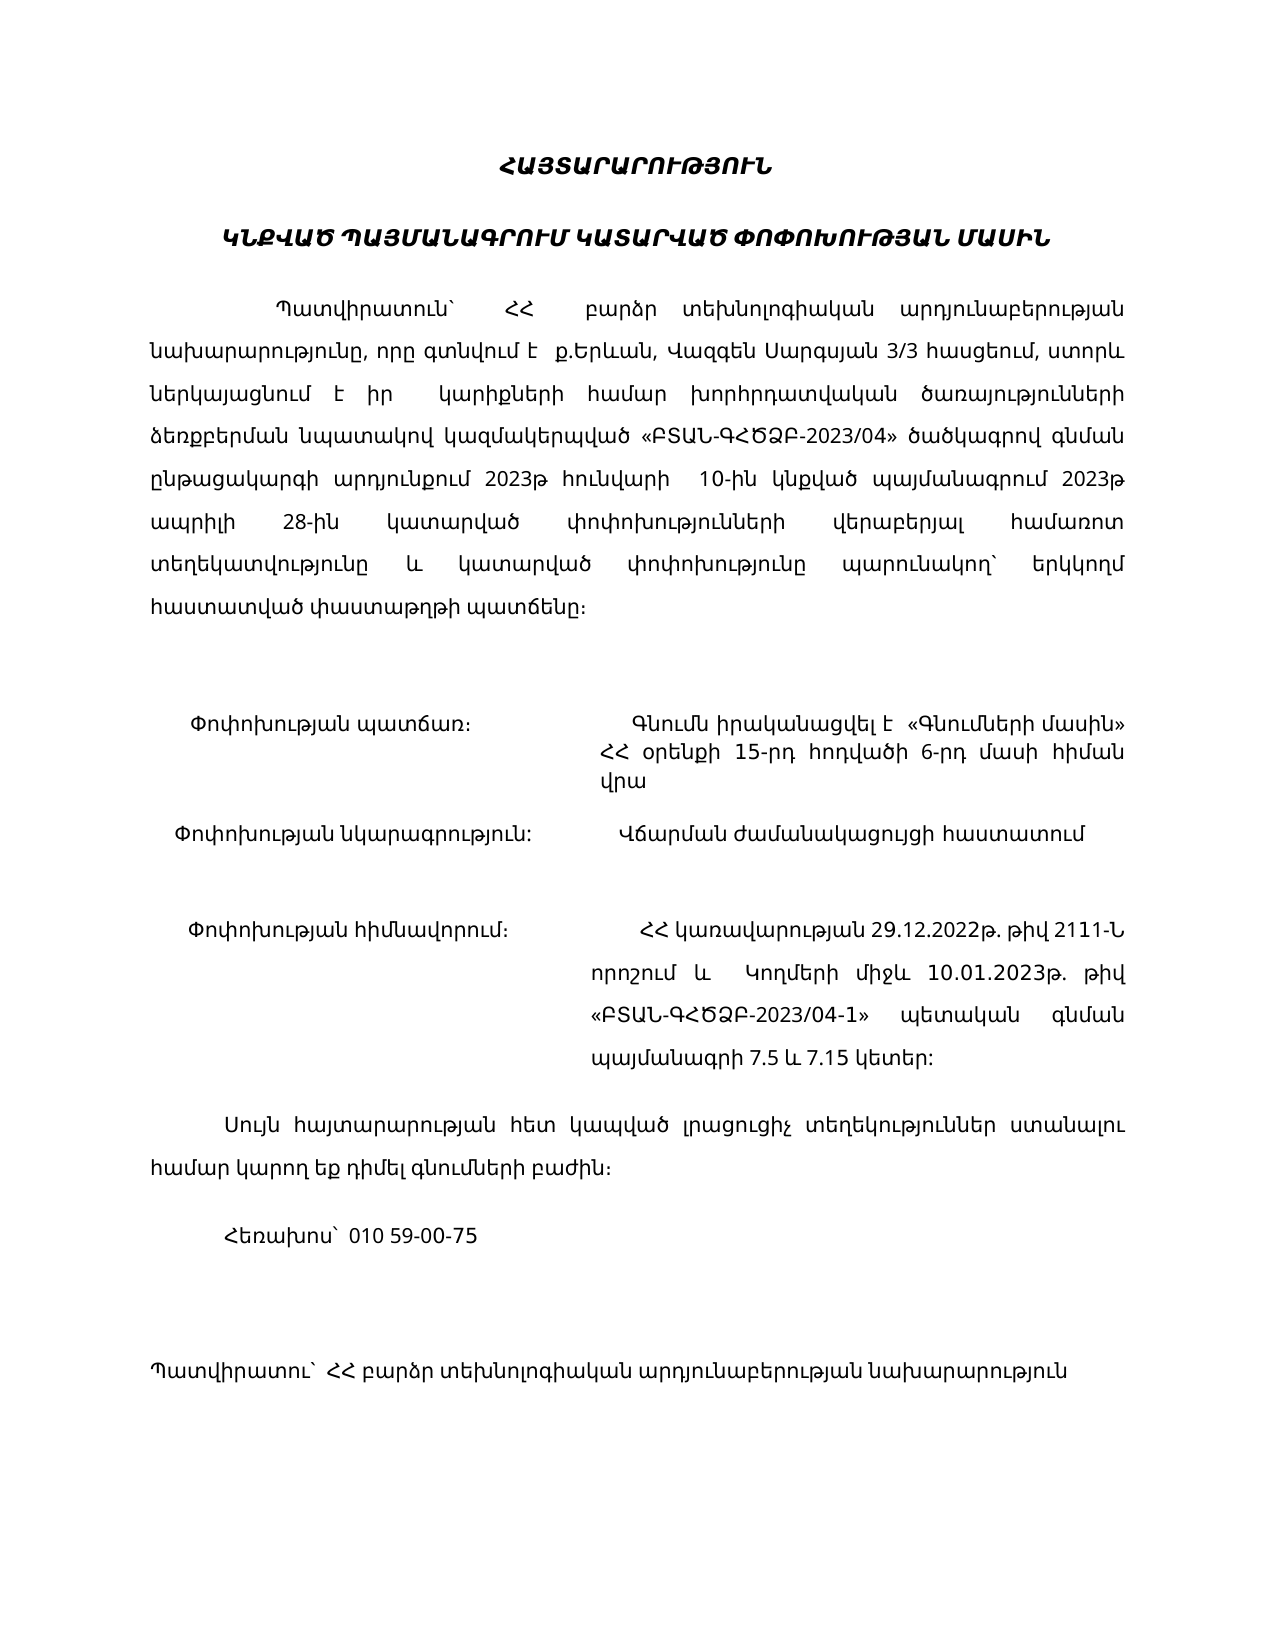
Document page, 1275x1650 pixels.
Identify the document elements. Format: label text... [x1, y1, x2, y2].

text ՀԱՅՏԱՐԱՐՈՒԹՅՈՒՆ [150, 150, 1125, 181]
text Սույն հայտարարության հետ կապված լրացուցիչ տեղեկություններ ստանալու համար կարող եք դիմել գնումների բաժին։ [150, 1111, 1125, 1182]
text Փոփոխության նկարագրություն: Վճարման ժամանակացույցի հաստատում [169, 819, 1125, 848]
text Հեռախոս՝ 010 59-00-75 [150, 1221, 1125, 1249]
text Փոփոխության հիմնավորում։ ՀՀ կառավարության 29.12.2022թ. թիվ 2111-Ն որոշում և Կողմերի միջև 10.01.2023թ. թիվ «ԲՏԱՆ-ԳՀԾՁԲ-2023/04-1» պետական գնման պայմանագրի 7.5 և 7.15 կետեր: [0, 915, 1125, 1071]
text Փոփոխության պատճառ։ Գնումն իրականացվել է «Գնումների մասին» ՀՀ օրենքի 15-րդ հոդվածի 6-րդ մասի հիման վրա [47, 709, 1125, 794]
text Պատվիրատու` ՀՀ բարձր տեխնոլոգիական արդյունաբերության նախարարություն [150, 1356, 1125, 1384]
text Պատվիրատուն` ՀՀ բարձր տեխնոլոգիական արդյունաբերության նախարարությունը, որը գտնվում է ք.Երևան, Վազգեն Սարգսյան 3/3 հասցեում, ստորև ներկայացնում է իր կարիքների համար խորհրդատվական ծառայությունների ձեռքբերման նպատակով կազմակերպված «ԲՏԱՆ-ԳՀԾՁԲ-2023/04» ծածկագրով գնման ընթացակարգի արդյունքում 2023թ հունվարի 10-ին կնքված պայմանագրում 2023թ ապրիլի 28-ին կատարված փոփոխությունների վերաբերյալ համառոտ տեղեկատվությունը և կատարված փոփոխությունը պարունակող` երկկողմ հաստատված փաստաթղթի պատճենը։ [150, 294, 1125, 620]
text ԿՆՔՎԱԾ ՊԱՅՄԱՆԱԳՐՈՒՄ ԿԱՏԱՐՎԱԾ ՓՈՓՈԽՈՒԹՅԱՆ ՄԱՍԻՆ [150, 222, 1125, 253]
